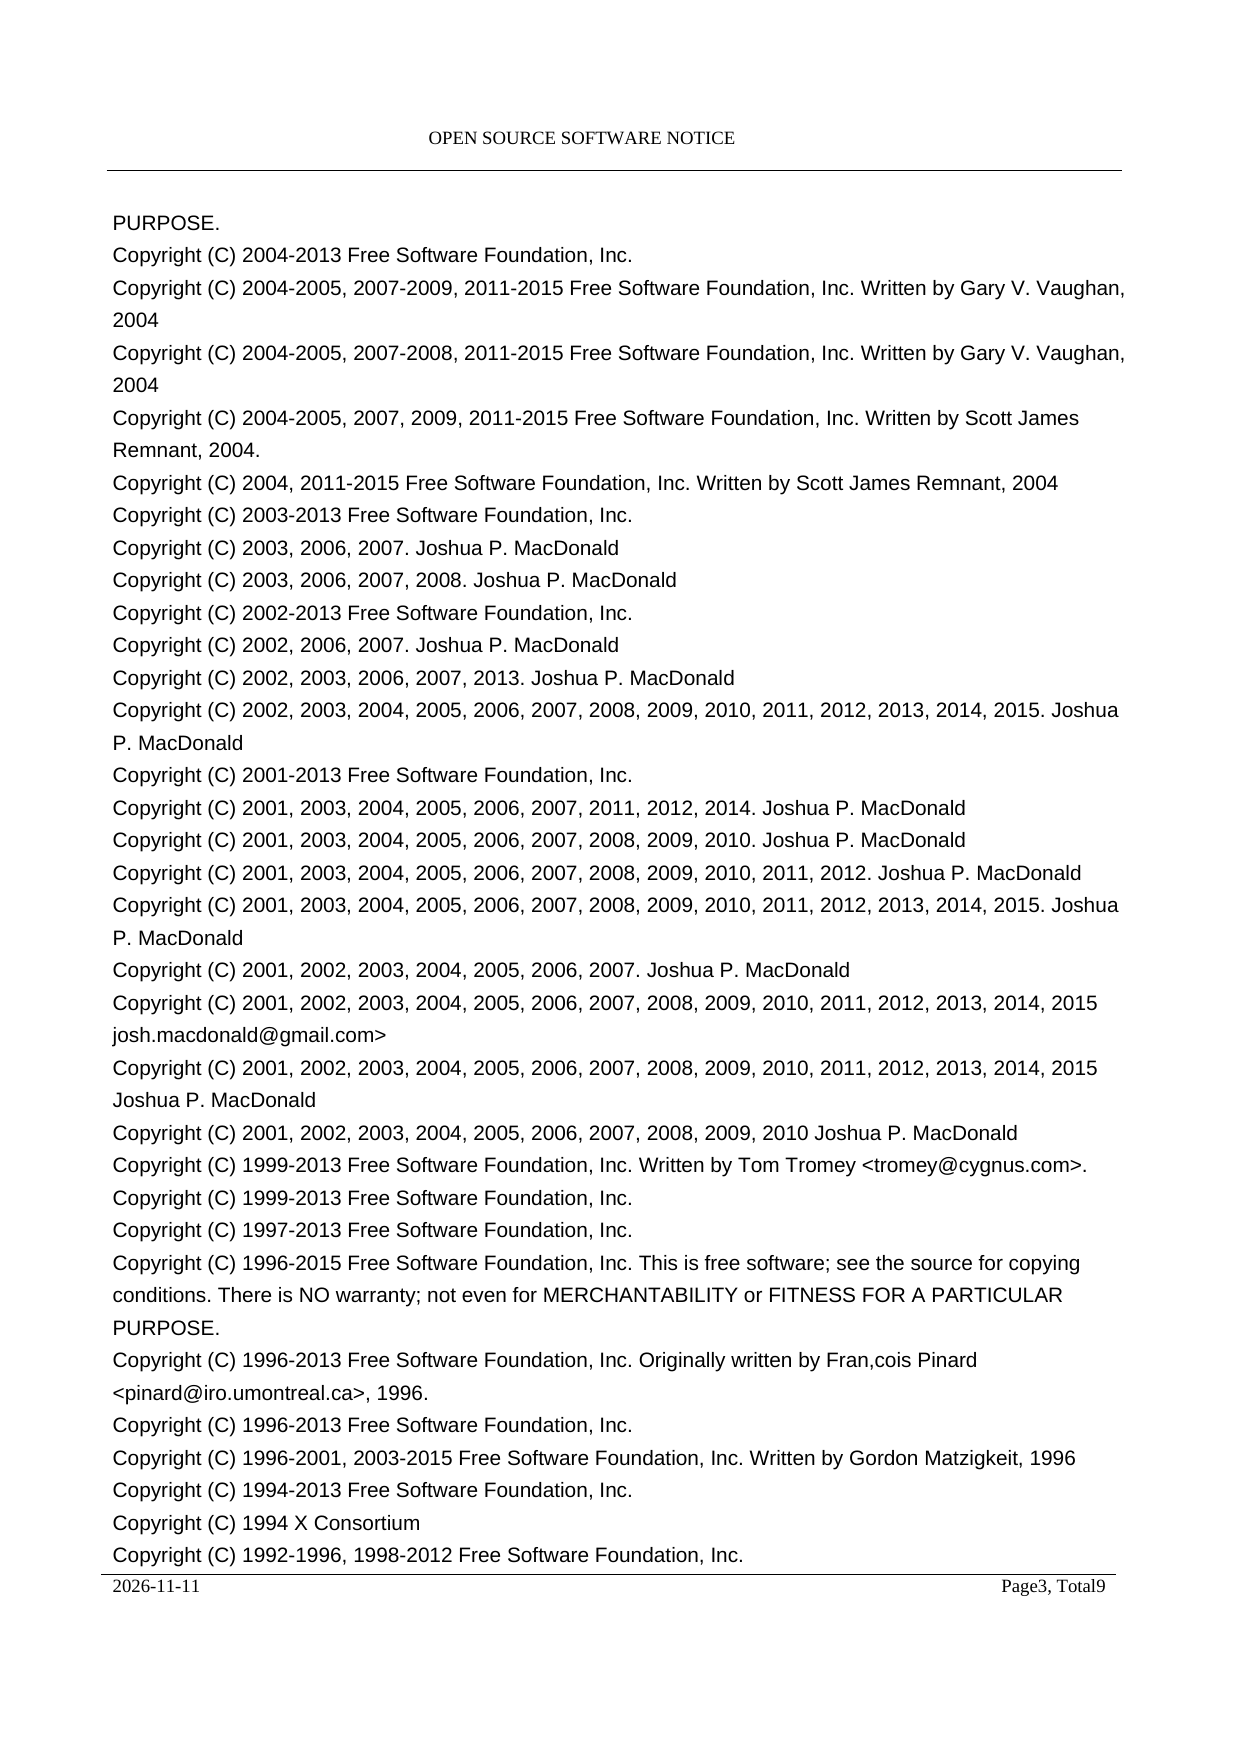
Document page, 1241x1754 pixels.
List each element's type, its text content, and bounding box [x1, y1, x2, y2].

text Copyright (C) 2001, 2002, 2003, 2004, 2005, 2006, 2007, 2008, 2009, 2010, 2011, 2012, 2013, 2014, 2015 josh.macdonald@gmail.com> [112, 986, 1128, 1051]
text Copyright (C) 1997-2013 Free Software Foundation, Inc. [112, 1214, 1128, 1246]
text Copyright (C) 1992-1996, 1998-2012 Free Software Foundation, Inc. [112, 1539, 1128, 1571]
text Copyright (C) 2001, 2002, 2003, 2004, 2005, 2006, 2007, 2008, 2009, 2010, 2011, 2012, 2013, 2014, 2015 Joshua P. MacDonald [112, 1051, 1128, 1116]
text Copyright (C) 1999-2013 Free Software Foundation, Inc. Written by Tom Tromey <tromey@cygnus.com>. [112, 1149, 1128, 1181]
text Copyright (C) 2003-2013 Free Software Foundation, Inc. [112, 499, 1128, 531]
text Copyright (C) 2001, 2003, 2004, 2005, 2006, 2007, 2008, 2009, 2010. Joshua P. MacDonald [112, 824, 1128, 856]
text Copyright (C) 1996-2001, 2003-2015 Free Software Foundation, Inc. Written by Gordon Matzigkeit, 1996 [112, 1441, 1128, 1474]
text Copyright (C) 1994-2013 Free Software Foundation, Inc. [112, 1474, 1128, 1506]
text Copyright (C) 2004-2005, 2007, 2009, 2011-2015 Free Software Foundation, Inc. Written by Scott James Remnant, 2004. [112, 401, 1128, 466]
text Copyright (C) 2002-2013 Free Software Foundation, Inc. [112, 596, 1128, 629]
text Copyright (C) 2001, 2002, 2003, 2004, 2005, 2006, 2007. Joshua P. MacDonald [112, 954, 1128, 986]
text Copyright (C) 2003, 2006, 2007. Joshua P. MacDonald [112, 531, 1128, 564]
text Copyright (C) 2001, 2003, 2004, 2005, 2006, 2007, 2008, 2009, 2010, 2011, 2012. Joshua P. MacDonald [112, 856, 1128, 889]
text Copyright (C) 2004-2005, 2007-2008, 2011-2015 Free Software Foundation, Inc. Written by Gary V. Vaughan, 2004 [112, 336, 1128, 401]
text Copyright (C) 2001, 2003, 2004, 2005, 2006, 2007, 2011, 2012, 2014. Joshua P. MacDonald [112, 791, 1128, 824]
text Copyright (C) 2004-2005, 2007-2009, 2011-2015 Free Software Foundation, Inc. Written by Gary V. Vaughan, 2004 [112, 271, 1128, 336]
text Copyright (C) 2001, 2003, 2004, 2005, 2006, 2007, 2008, 2009, 2010, 2011, 2012, 2013, 2014, 2015. Joshua P. MacDonald [112, 889, 1128, 954]
text Copyright (C) 2001, 2002, 2003, 2004, 2005, 2006, 2007, 2008, 2009, 2010 Joshua P. MacDonald [112, 1116, 1128, 1149]
text Copyright (C) 2004, 2011-2015 Free Software Foundation, Inc. Written by Scott James Remnant, 2004 [112, 466, 1128, 499]
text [112, 206, 1128, 239]
text Copyright (C) 2002, 2003, 2004, 2005, 2006, 2007, 2008, 2009, 2010, 2011, 2012, 2013, 2014, 2015. Joshua P. MacDonald [112, 694, 1128, 759]
text Copyright (C) 1996-2013 Free Software Foundation, Inc. Originally written by Fran,cois Pinard <pinard@iro.umontreal.ca>, 1996. [112, 1344, 1128, 1409]
text Copyright (C) 2004-2013 Free Software Foundation, Inc. [112, 239, 1128, 271]
text Copyright (C) 2003, 2006, 2007, 2008. Joshua P. MacDonald [112, 564, 1128, 596]
text Copyright (C) 2001-2013 Free Software Foundation, Inc. [112, 759, 1128, 791]
text Copyright (C) 1999-2013 Free Software Foundation, Inc. [112, 1181, 1128, 1214]
text Copyright (C) 2002, 2003, 2006, 2007, 2013. Joshua P. MacDonald [112, 661, 1128, 694]
text Copyright (C) 1996-2015 Free Software Foundation, Inc. This is free software; see the source for copying conditions. There is NO warranty; not even for MERCHANTABILITY or FITNESS FOR A PARTICULAR PURPOSE. [112, 1246, 1128, 1344]
text Copyright (C) 2002, 2006, 2007. Joshua P. MacDonald [112, 629, 1128, 661]
text Copyright (C) 1996-2013 Free Software Foundation, Inc. [112, 1409, 1128, 1441]
text Copyright (C) 1994 X Consortium [112, 1506, 1128, 1539]
